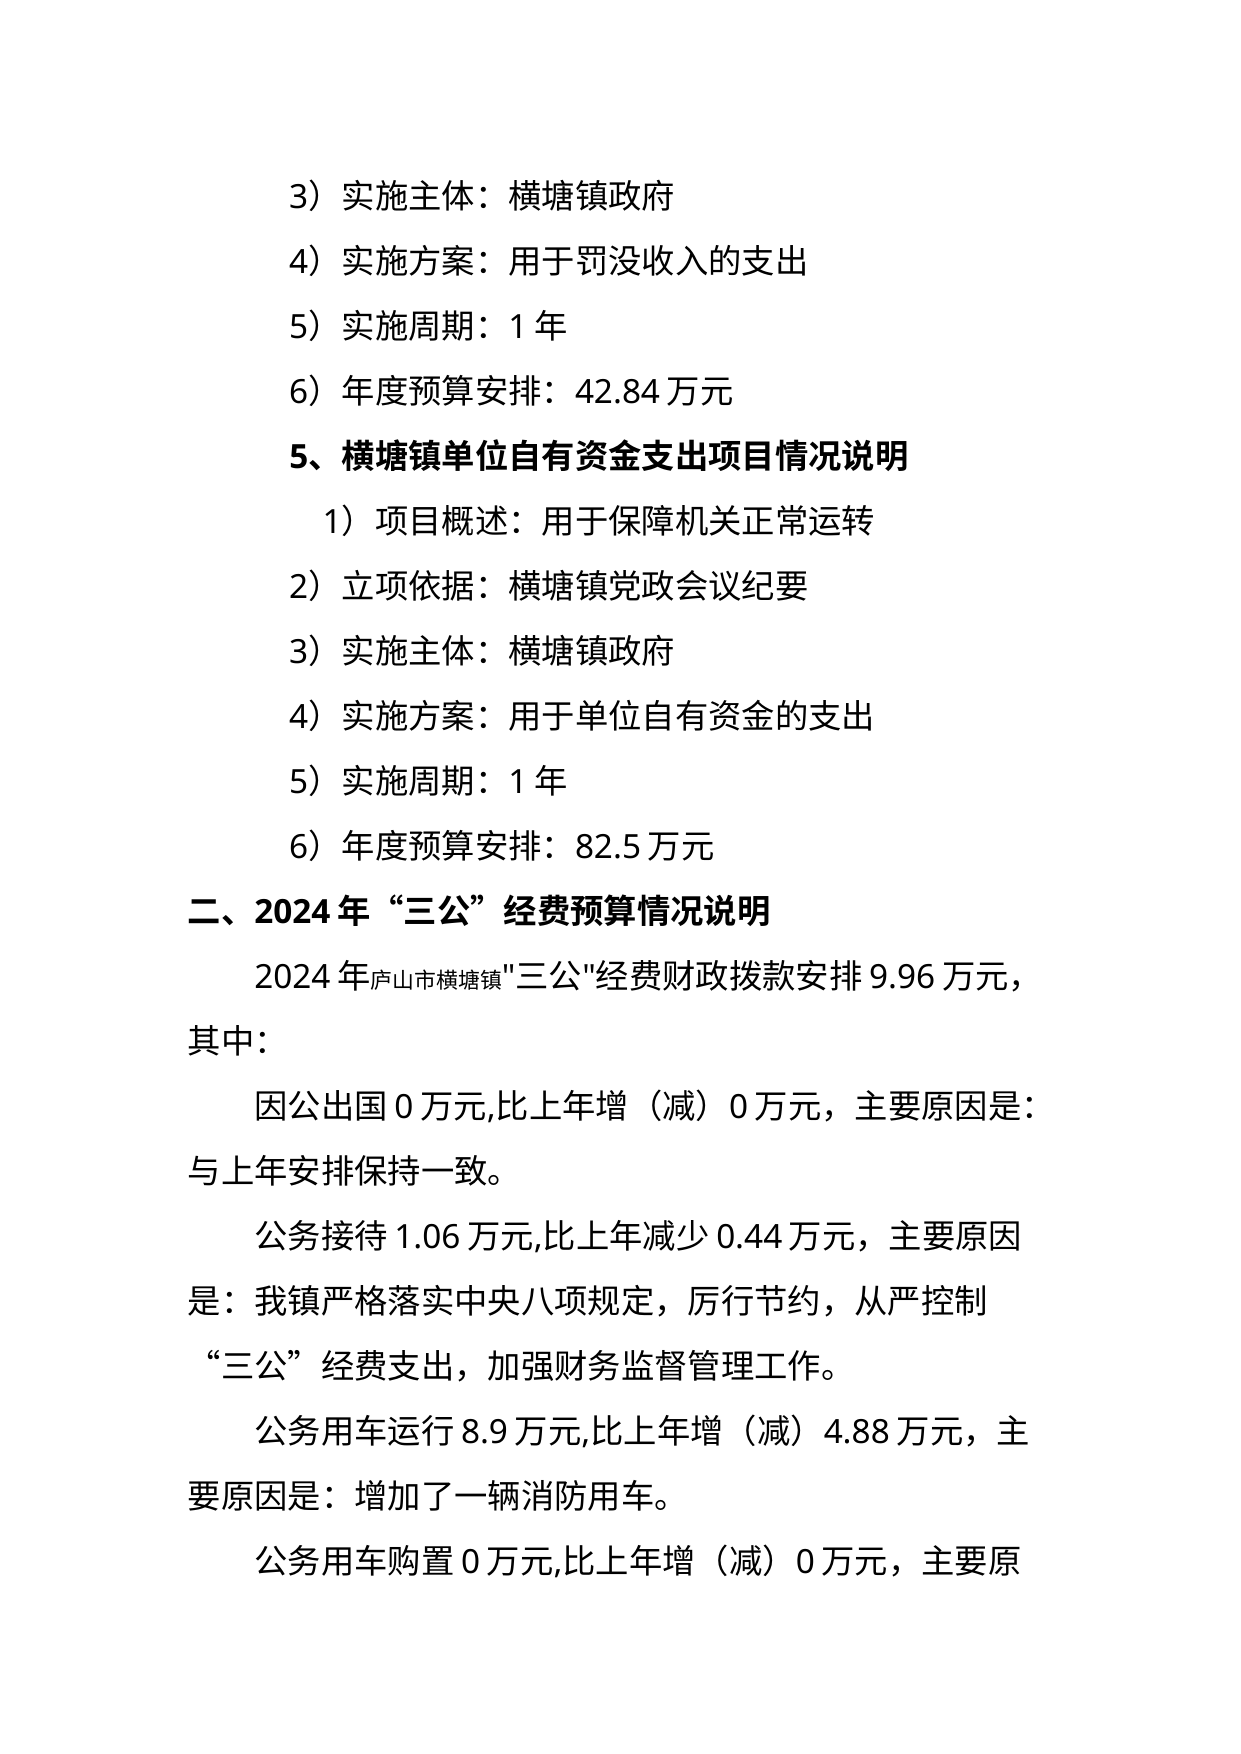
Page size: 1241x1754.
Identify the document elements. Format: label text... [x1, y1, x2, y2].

text 1）项目概述：用于保障机关正常运转 [187, 487, 1053, 552]
text 4）实施方案：用于单位自有资金的支出 [187, 682, 1053, 747]
text 2024年庐山市横塘镇"三公"经费财政拨款安排9.96万元，其中： [187, 942, 1053, 1072]
text 因公出国0万元,比上年增（减）0万元，主要原因是：与上年安排保持一致。 [187, 1072, 1053, 1202]
text 6）年度预算安排：42.84万元 [187, 357, 1053, 422]
text 2）立项依据：横塘镇党政会议纪要 [187, 552, 1053, 617]
text 6）年度预算安排：82.5万元 [187, 812, 1053, 877]
text 5）实施周期：1年 [187, 747, 1053, 812]
text 公务用车运行8.9万元,比上年增（减）4.88万元，主要原因是：增加了一辆消防用车。 [187, 1397, 1053, 1527]
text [187, 1527, 1053, 1592]
text 4）实施方案：用于罚没收入的支出 [187, 227, 1053, 292]
text 3）实施主体：横塘镇政府 [187, 162, 1053, 227]
text 5、横塘镇单位自有资金支出项目情况说明 [187, 422, 1053, 487]
text 公务接待1.06万元,比上年减少0.44万元，主要原因是：我镇严格落实中央八项规定，厉行节约，从严控制“三公”经费支出，加强财务监督管理工作。 [187, 1202, 1053, 1397]
text 3）实施主体：横塘镇政府 [187, 617, 1053, 682]
text 5）实施周期：1年 [187, 292, 1053, 357]
text 二、2024年“三公”经费预算情况说明 [187, 877, 1053, 942]
